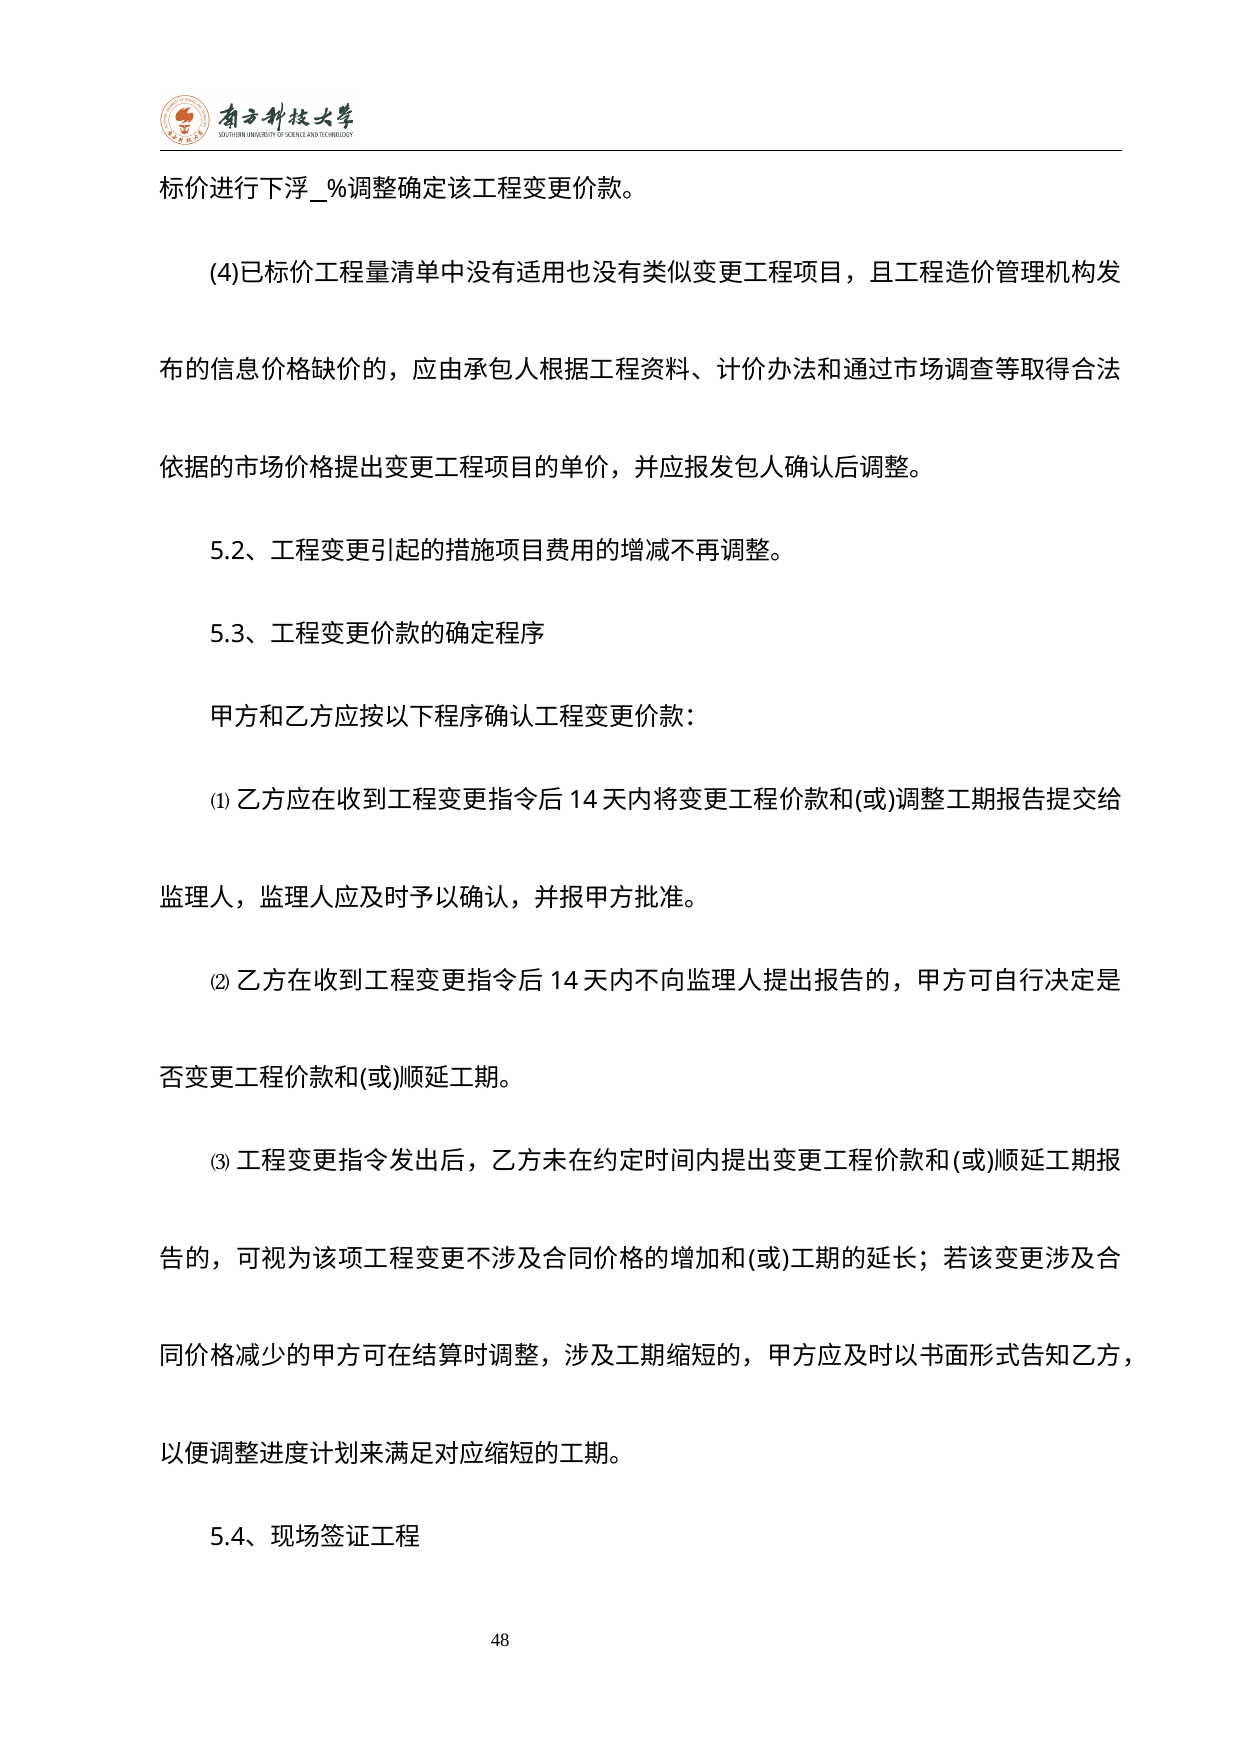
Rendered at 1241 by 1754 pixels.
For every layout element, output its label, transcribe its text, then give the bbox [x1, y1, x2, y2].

text 5.4、现场签证工程 [159, 1502, 1122, 1567]
text 甲方和乙方应按以下程序确认工程变更价款： [159, 682, 1122, 747]
text ⑶合同价格构成中的工程量清单项目单价中没有适用或类似于变更工程的项目单价，甲方和乙方应按照本工程招标控制价的编制方法，根据工程变更资料、市工程造价管理机构发布的计价标准、价格信息（取变更工程施工期间的当期价）计算，并按本工程中标价进行下浮 %调整确定该工程变更价款。 [159, 154, 1122, 219]
text 5.2、工程变更引起的措施项目费用的增减不再调整。 [159, 516, 1122, 581]
text ⑶工程变更指令发出后，乙方未在约定时间内提出变更工程价款和(或)顺延工期报告的，可视为该项工程变更不涉及合同价格的增加和(或)工期的延长；若该变更涉及合同价格减少的甲方可在结算时调整，涉及工期缩短的，甲方应及时以书面形式告知乙方，以便调整进度计划来满足对应缩短的工期。 [159, 1126, 1122, 1484]
text ⑴乙方应在收到工程变更指令后14天内将变更工程价款和(或)调整工期报告提交给监理人，监理人应及时予以确认，并报甲方批准。 [159, 765, 1122, 928]
text 5.3、工程变更价款的确定程序 [159, 599, 1122, 664]
picture [159, 88, 361, 148]
text ⑵乙方在收到工程变更指令后14天内不向监理人提出报告的，甲方可自行决定是否变更工程价款和(或)顺延工期。 [159, 946, 1122, 1108]
text (4)已标价工程量清单中没有适用也没有类似变更工程项目，且工程造价管理机构发布的信息价格缺价的，应由承包人根据工程资料、计价办法和通过市场调查等取得合法依据的市场价格提出变更工程项目的单价，并应报发包人确认后调整。 [159, 238, 1122, 498]
